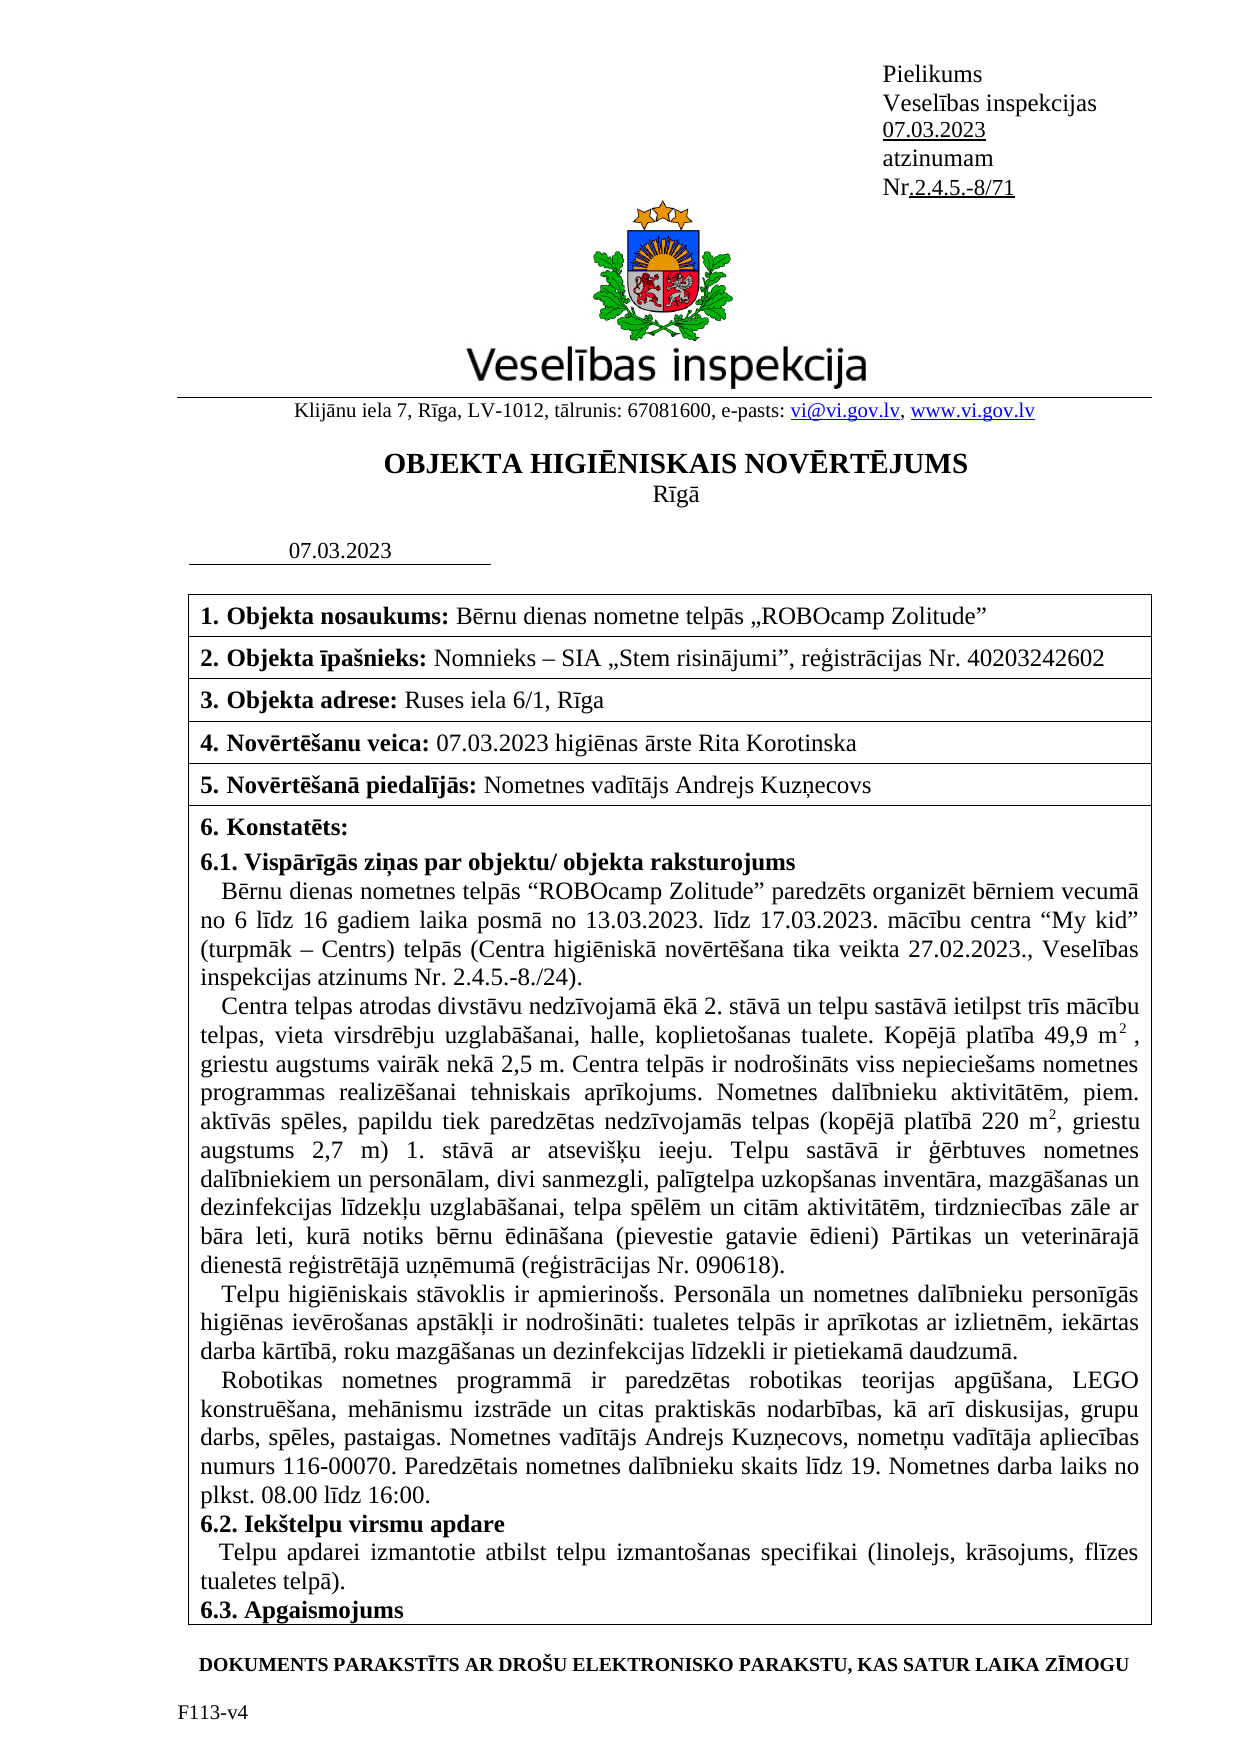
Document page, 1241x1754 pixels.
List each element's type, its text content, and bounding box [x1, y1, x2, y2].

table_cell Novērtēšanu veica: 07.03.2023 higiēnas ārste Rita Korotinska [189, 722, 1151, 763]
table_cell Rīgā [189, 480, 1163, 508]
table_header Objekta higiēniskais novērtējums [189, 446, 1163, 479]
table_header 07.03.2023 [189, 537, 491, 563]
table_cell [189, 806, 1151, 1624]
table_cell Objekta adrese: Ruses iela 6/1, Rīga [189, 679, 1151, 721]
table_cell Novērtēšanā piedalījās: Nometnes vadītājs Andrejs Kuzņecovs [189, 764, 1151, 805]
table_header Objekta nosaukums: Bērnu dienas nometne telpās „ROBOcamp Zolitude” [189, 595, 1151, 636]
table_cell Objekta īpašnieks: Nomnieks – SIA „Stem risinājumi”, reģistrācijas Nr. 40203242602 [189, 637, 1151, 678]
picture [446, 200, 883, 395]
